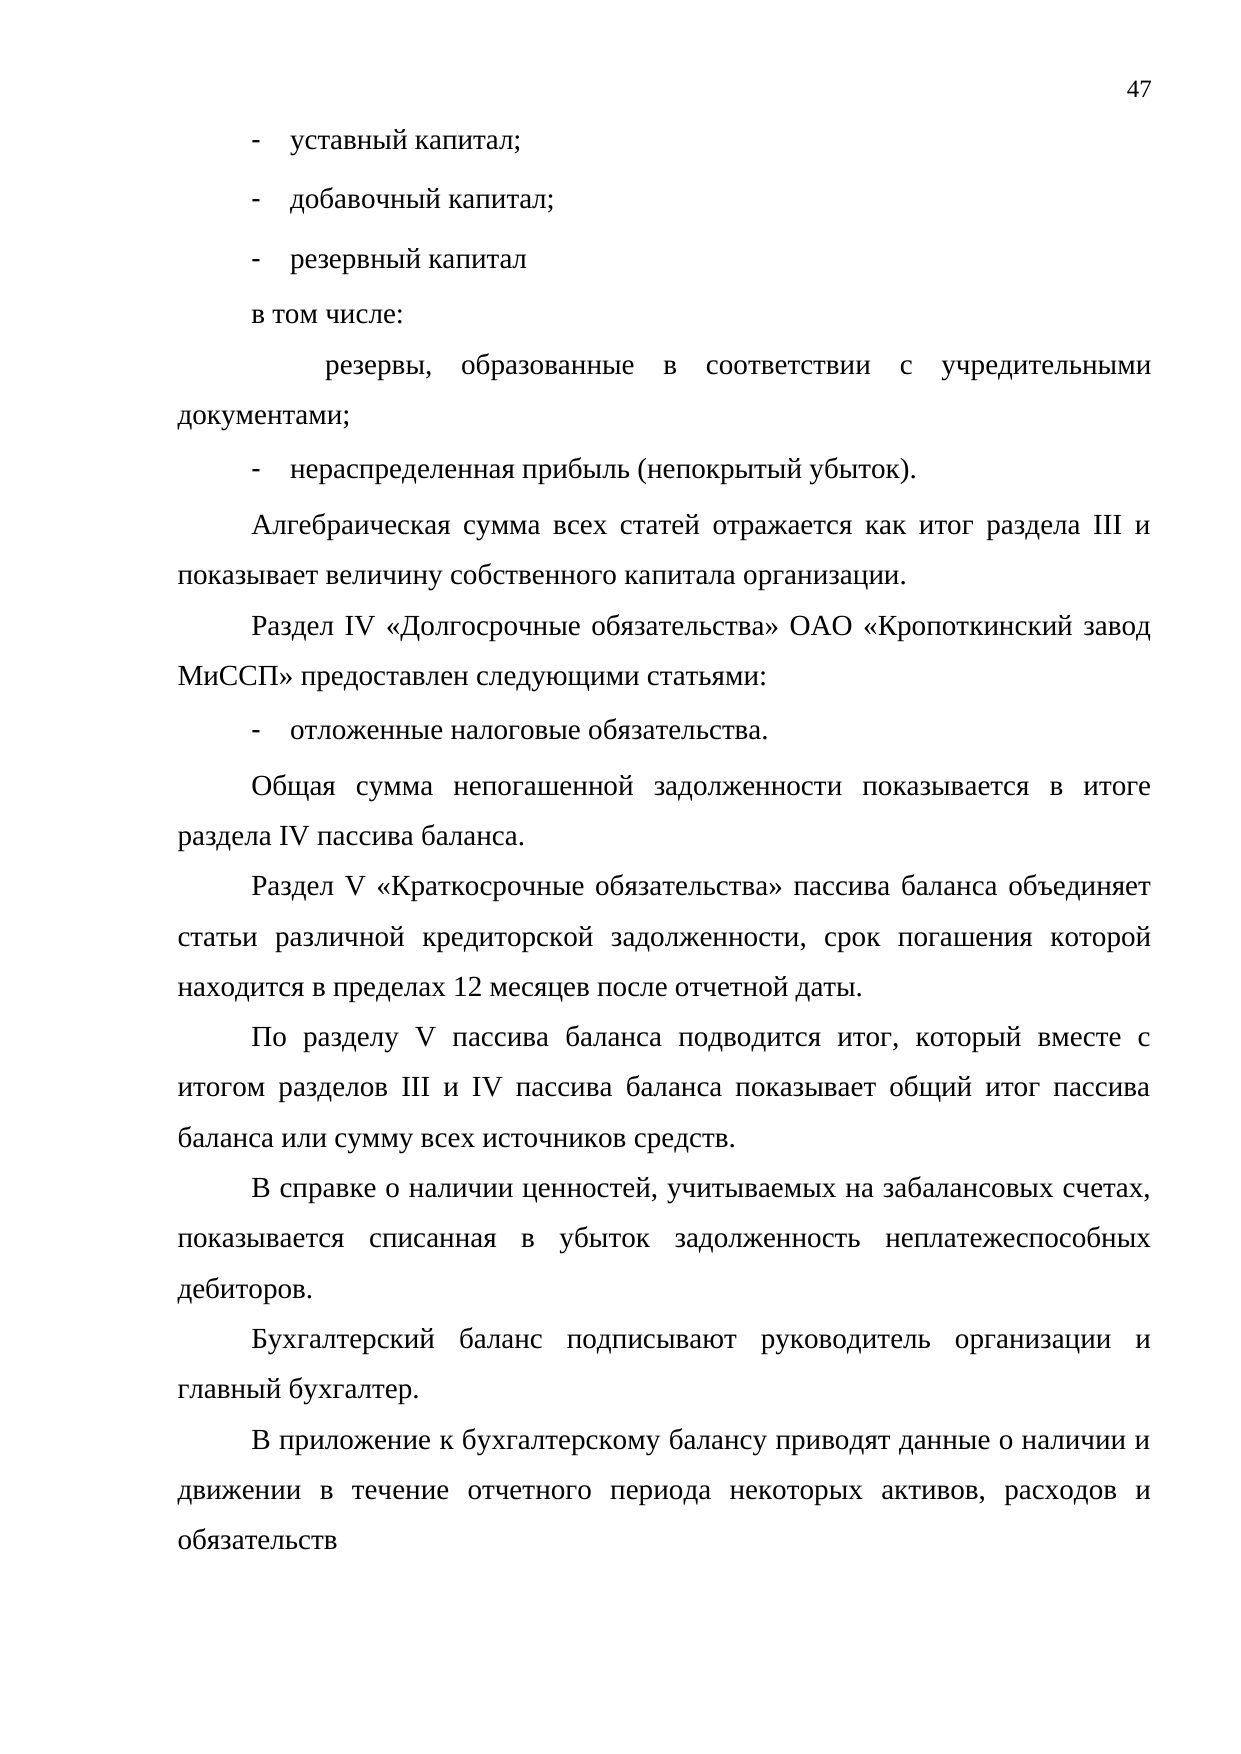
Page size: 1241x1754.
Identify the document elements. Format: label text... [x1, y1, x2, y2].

text Бухгалтерский баланс подписывают руководитель организации и главный бухгалтер. [177, 1321, 1152, 1405]
text Раздел V «Краткосрочные обязательства» пассива баланса объединяет статьи различной кредиторской задолженности, срок погашения которой находится в пределах 12 месяцев после отчетной даты. [177, 868, 1152, 1002]
list резервный капитал [177, 237, 1152, 277]
text В приложение к бухгалтерскому балансу приводят данные о наличии и движении в течение отчетного периода некоторых активов, расходов и обязательств [177, 1422, 1152, 1556]
text резервы, образованные в соответствии с учредительными документами; [177, 347, 1152, 431]
text Алгебраическая сумма всех статей отражается как итог раздела III и показывает величину собственного капитала организации. [177, 507, 1152, 591]
list добавочный капитал; [177, 178, 1152, 217]
list нераспределенная прибыль (непокрытый убыток). [177, 447, 1152, 487]
text Раздел IV «Долгосрочные обязательства» ОАО «Кропоткинский завод МиССП» предоставлен следующими статьями: [177, 608, 1152, 691]
text Общая сумма непогашенной задолженности показывается в итоге раздела IV пассива баланса. [177, 768, 1152, 852]
list отложенные налоговые обязательства. [177, 708, 1152, 748]
text в том числе: [177, 297, 1152, 330]
text В справке о наличии ценностей, учитываемых на забалансовых счетах, показывается списанная в убыток задолженность неплатежеспособных дебиторов. [177, 1170, 1152, 1304]
list уставный капитал; [177, 118, 1152, 158]
text По разделу V пассива баланса подводится итог, который вместе с итогом разделов III и IV пассива баланса показывает общий итог пассива баланса или сумму всех источников средств. [177, 1019, 1152, 1153]
